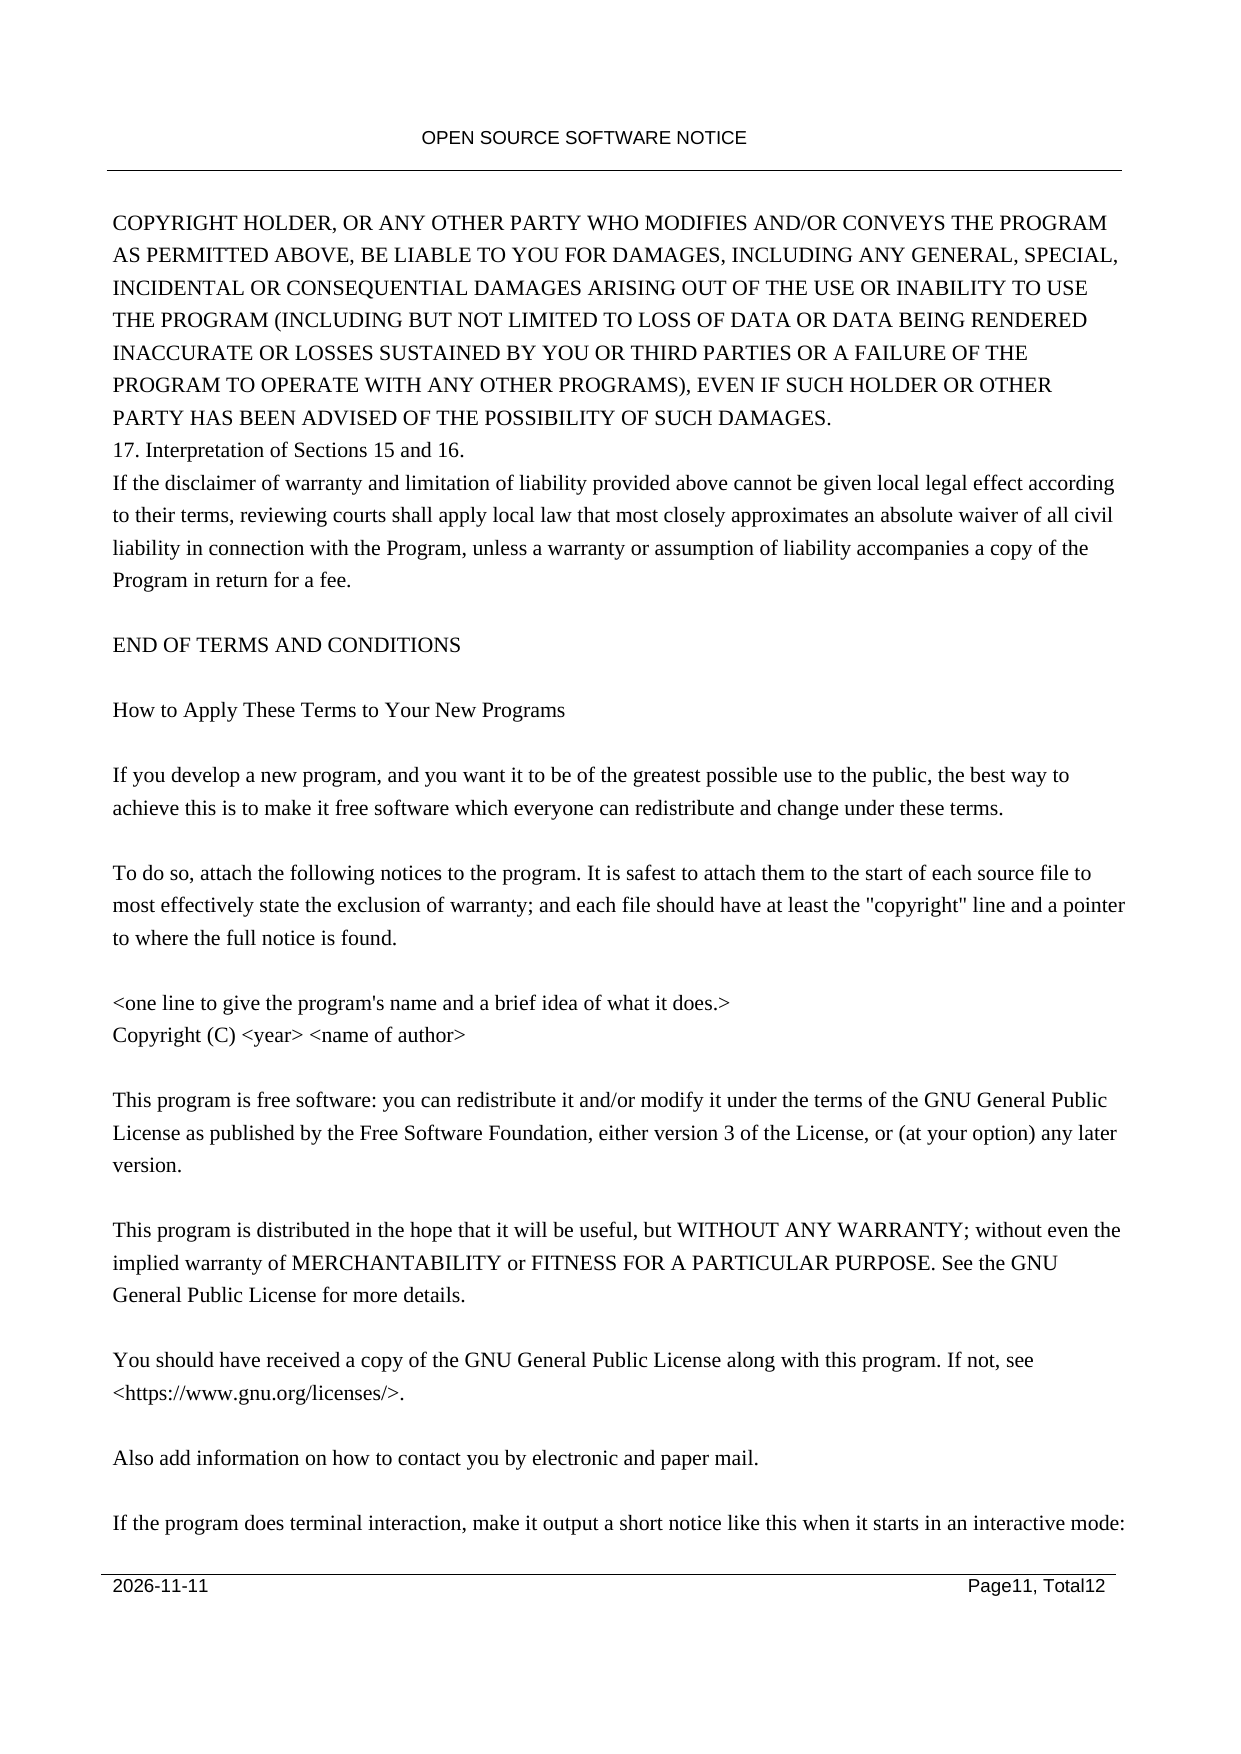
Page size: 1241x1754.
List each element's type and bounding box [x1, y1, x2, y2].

text [112, 206, 1128, 1539]
